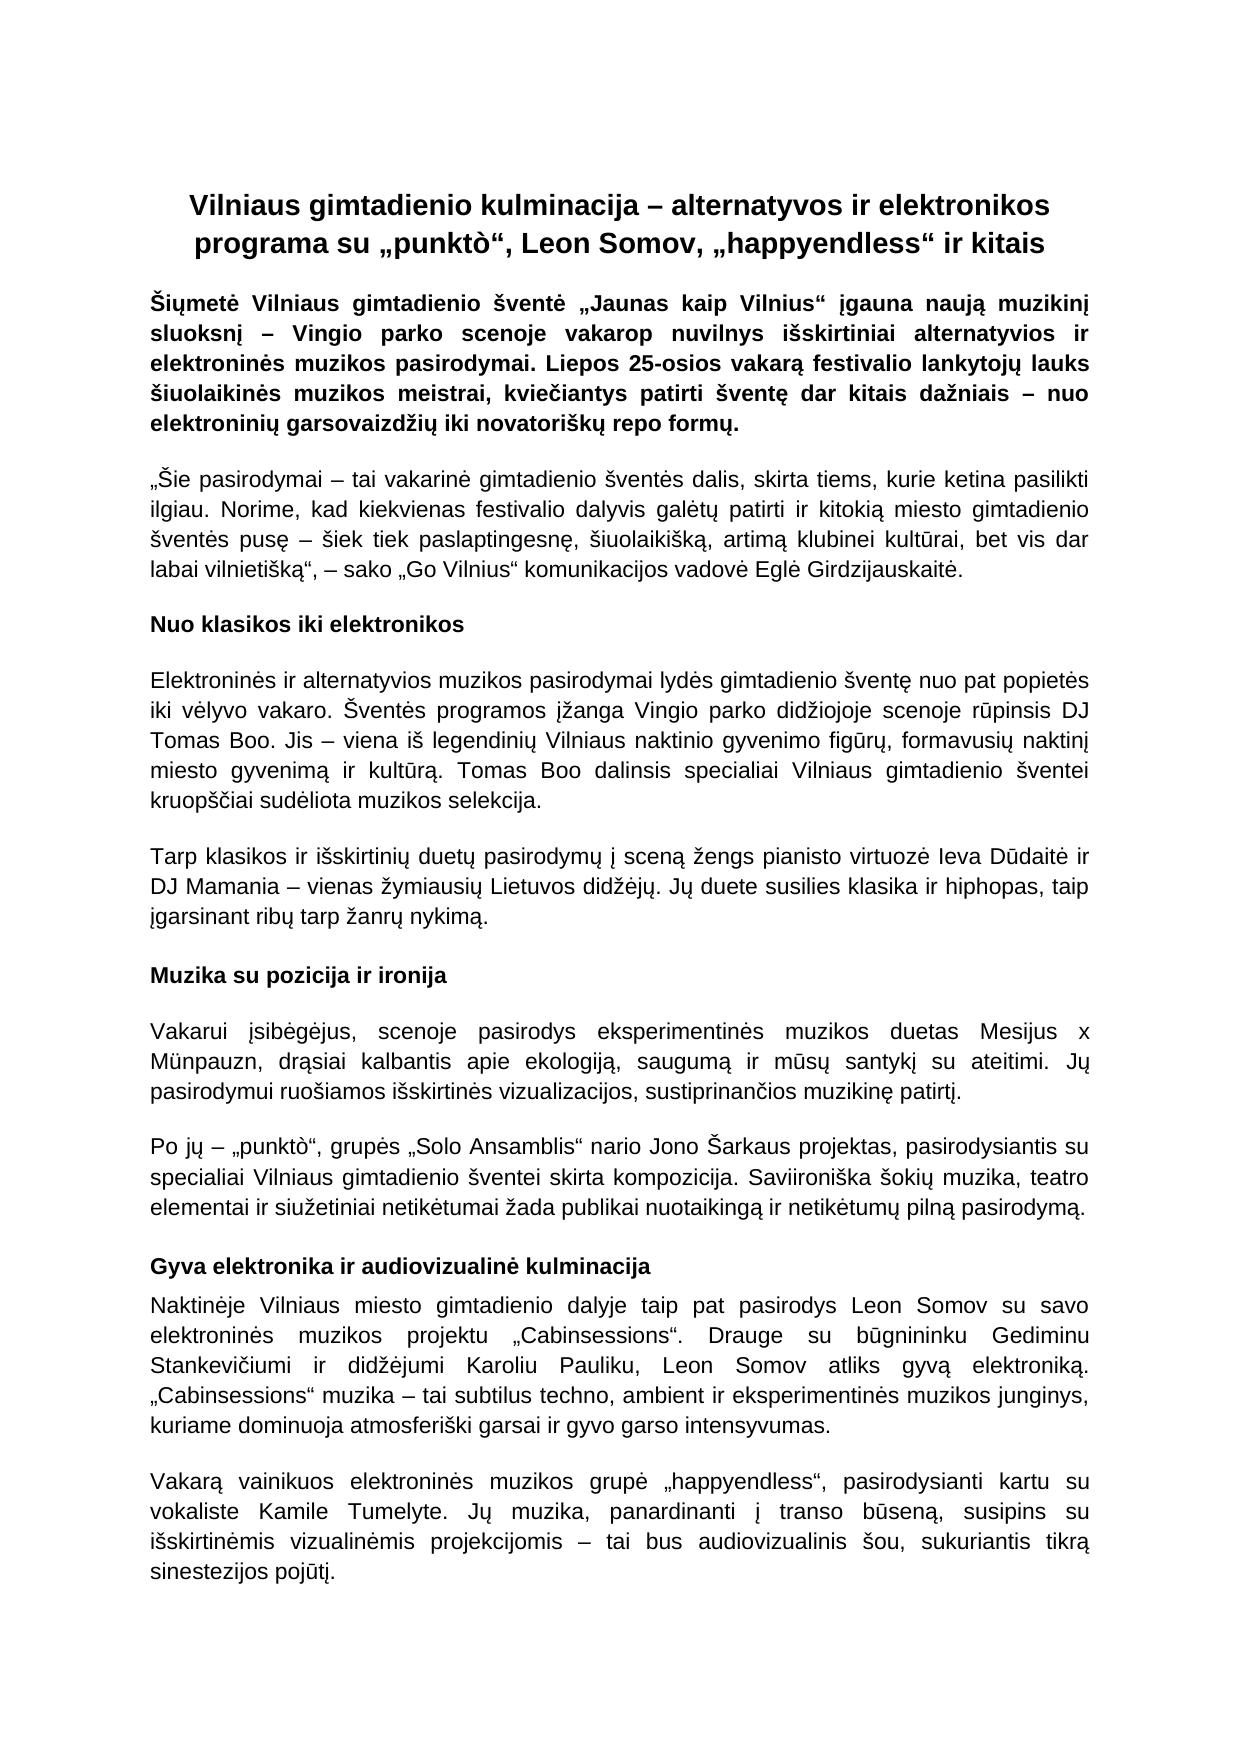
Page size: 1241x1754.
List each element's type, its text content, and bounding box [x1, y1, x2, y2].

text „Šie pasirodymai – tai vakarinė gimtadienio šventės dalis, skirta tiems, kurie ketina pasilikti ilgiau. Norime, kad kiekvienas festivalio dalyvis galėtų patirti ir kitokią miesto gimtadienio šventės pusę – šiek tiek paslaptingesnę, šiuolaikišką, artimą klubinei kultūrai, bet vis dar labai vilnietišką“, – sako „Go Vilnius“ komunikacijos vadovė Eglė Girdzijauskaitė. [150, 466, 1090, 583]
text Nuo klasikos iki elektronikos [150, 611, 1028, 638]
text Vakarui įsibėgėjus, scenoje pasirodys eksperimentinės muzikos duetas Mesijus x Münpauzn, drąsiai kalbantis apie ekologiją, saugumą ir mūsų santykį su ateitimi. Jų pasirodymui ruošiamos išskirtinės vizualizacijos, sustiprinančios muzikinę patirtį. [150, 1018, 1090, 1104]
text Šiųmetė Vilniaus gimtadienio šventė „Jaunas kaip Vilnius“ įgauna naują muzikinį sluoksnį – Vingio parko scenoje vakarop nuvilnys išskirtiniai alternatyvios ir elektroninės muzikos pasirodymai. Liepos 25-osios vakarą festivalio lankytojų lauks šiuolaikinės muzikos meistrai, kviečiantys patirti šventę dar kitais dažniais – nuo elektroninių garsovaizdžių iki novatoriškų repo formų. [150, 289, 1090, 437]
text Po jų – „punktò“, grupės „Solo Ansamblis“ nario Jono Šarkaus projektas, pasirodysiantis su specialiai Vilniaus gimtadienio šventei skirta kompozicija. Saviironiška šokių muzika, teatro elementai ir siužetiniai netikėtumai žada publikai nuotaikingą ir netikėtumų pilną pasirodymą. [150, 1133, 1090, 1220]
subtitle Vilniaus gimtadienio kulminacija – alternatyvos ir elektronikos programa su „punktò“, Leon Somov, „happyendless“ ir kitais [150, 187, 1090, 259]
subtitle Gyva elektronika ir audiovizualinė kulminacija [150, 1253, 1090, 1279]
text Elektroninės ir alternatyvios muzikos pasirodymai lydės gimtadienio šventę nuo pat popietės iki vėlyvo vakaro. Šventės programos įžanga Vingio parko didžiojoje scenoje rūpinsis DJ Tomas Boo. Jis – viena iš legendinių Vilniaus naktinio gyvenimo figūrų, formavusių naktinį miesto gyvenimą ir kultūrą. Tomas Boo dalinsis specialiai Vilniaus gimtadienio šventei kruopščiai sudėliota muzikos selekcija. [150, 667, 1090, 814]
text Vakarą vainikuos elektroninės muzikos grupė „happyendless“, pasirodysianti kartu su vokaliste Kamile Tumelyte. Jų muzika, panardinanti į transo būseną, susipins su išskirtinėmis vizualinėmis projekcijomis – tai bus audiovizualinis šou, sukuriantis tikrą sinestezijos pojūtį. [150, 1468, 1090, 1585]
text Naktinėje Vilniaus miesto gimtadienio dalyje taip pat pasirodys Leon Somov su savo elektroninės muzikos projektu „Cabinsessions“. Drauge su būgnininku Gediminu Stankevičiumi ir didžėjumi Karoliu Pauliku, Leon Somov atliks gyvą elektroniką. „Cabinsessions“ muzika – tai subtilus techno, ambient ir eksperimentinės muzikos junginys, kuriame dominuoja atmosferiški garsai ir gyvo garso intensyvumas. [150, 1292, 1090, 1439]
text Tarp klasikos ir išskirtinių duetų pasirodymų į sceną žengs pianisto virtuozė Ieva Dūdaitė ir DJ Mamania – vienas žymiausių Lietuvos didžėjų. Jų duete susilies klasika ir hiphopas, taip įgarsinant ribų tarp žanrų nykimą. [150, 843, 1090, 929]
subtitle Muzika su pozicija ir ironija [150, 962, 1090, 989]
